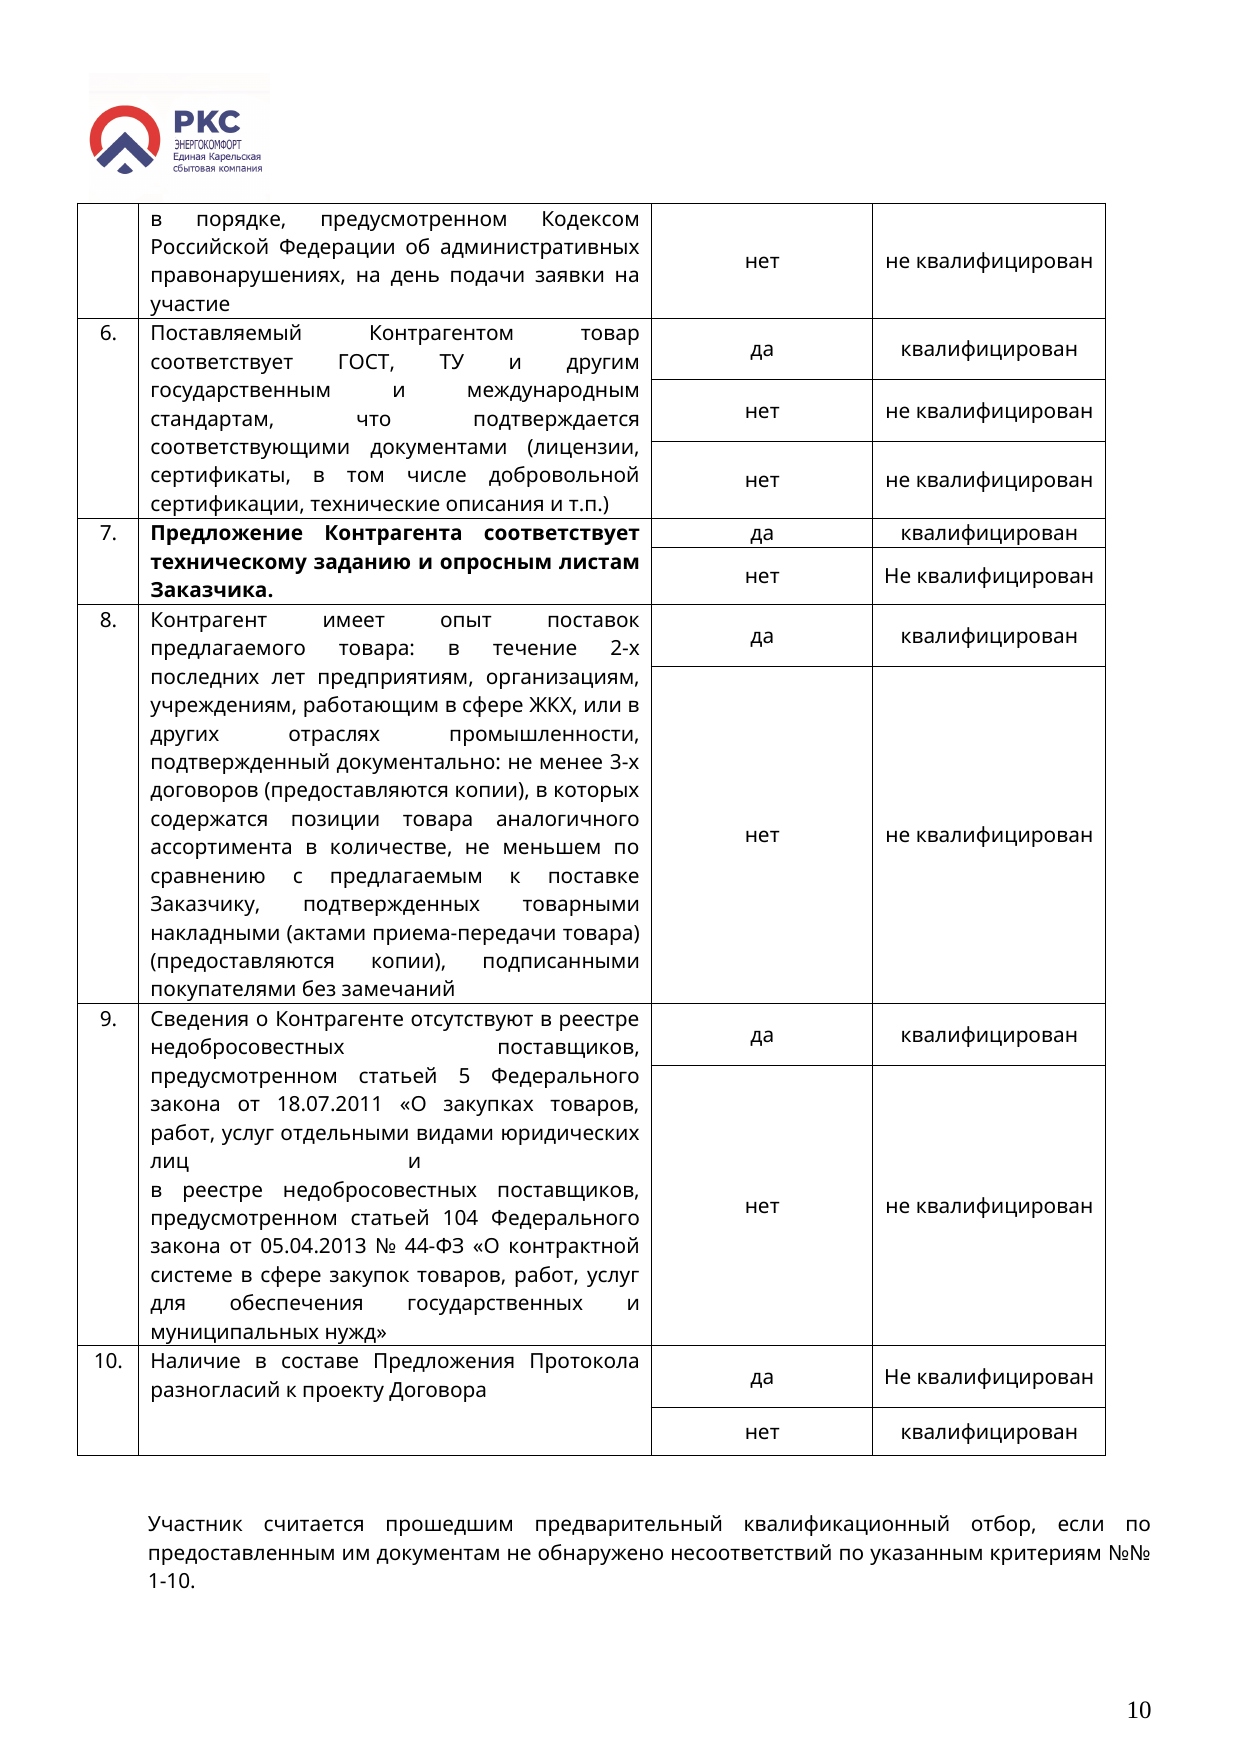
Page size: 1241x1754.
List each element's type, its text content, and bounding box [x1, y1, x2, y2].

table_cell да [652, 1004, 872, 1065]
table_cell 8. [78, 605, 138, 1003]
text Участник считается прошедшим предварительный квалификационный отбор, если по предоставленным им документам не обнаружено несоответствий по указанным критериям №№ 1-10. [148, 1509, 1152, 1594]
table_cell квалифицирован [873, 1004, 1105, 1065]
table_cell квалифицирован [873, 519, 1105, 547]
table_cell да [652, 605, 872, 666]
table_cell нет [652, 548, 872, 604]
table_cell 7. [78, 519, 138, 604]
table_cell да [652, 319, 872, 379]
table_cell Контрагент имеет опыт поставок предлагаемого товара: в течение 2-х последних лет предприятиям, организациям, учреждениям, работающим в сфере ЖКХ, или в других отраслях промышленности, подтвержденный документально: не менее 3-х договоров (предоставляются копии), в которых содержатся позиции товара аналогичного ассортимента в количестве, не меньшем по сравнению с предлагаемым к поставке Заказчику, подтвержденных товарными накладными (актами приема-передачи товара) (предоставляются копии), подписанными покупателями без замечаний [139, 605, 651, 1003]
table_cell Не квалифицирован [873, 548, 1105, 604]
table_cell 10. [78, 1346, 138, 1455]
table_cell да [652, 519, 872, 547]
table_cell нет [652, 380, 872, 441]
table_cell квалифицирован [873, 319, 1105, 379]
table_cell Поставляемый Контрагентом товар соответствует ГОСТ, ТУ и другим государственным и международным стандартам, что подтверждается соответствующими документами (лицензии, сертификаты, в том числе добровольной сертификации, технические описания и т.п.) [139, 319, 651, 517]
table_cell не квалифицирован [873, 204, 1105, 317]
table_cell 5. [78, 204, 138, 317]
table_cell нет [652, 442, 872, 517]
table_cell да [652, 1346, 872, 1407]
table_cell не квалифицирован [873, 667, 1105, 1003]
table_cell не квалифицирован [873, 380, 1105, 441]
table_cell нет [652, 1408, 872, 1455]
table_cell нет [652, 667, 872, 1003]
table_cell не квалифицирован [873, 442, 1105, 517]
picture [88, 73, 270, 203]
table_cell нет [652, 1066, 872, 1345]
table_cell 9. [78, 1004, 138, 1345]
table_cell Не квалифицирован [873, 1346, 1105, 1407]
table_cell квалифицирован [873, 605, 1105, 666]
table_cell Предложение Контрагента соответствует техническому заданию и опросным листам Заказчика. [139, 519, 651, 604]
table_cell Наличие в составе Предложения Протокола разногласий к проекту Договора [139, 1346, 651, 1455]
table_cell не квалифицирован [873, 1066, 1105, 1345]
table_cell 6. [78, 319, 138, 517]
table_cell Сведения о Контрагенте отсутствуют в реестре недобросовестных поставщиков, предусмотренном статьей 5 Федерального закона от 18.07.2011 «О закупках товаров, работ, услуг отдельными видами юридических лиц и в реестре недобросовестных поставщиков, предусмотренном статьей 104 Федерального закона от 05.04.2013 № 44-ФЗ «О контрактной системе в сфере закупок товаров, работ, услуг для обеспечения государственных и муниципальных нужд» [139, 1004, 651, 1345]
table_cell нет [652, 204, 872, 317]
table_cell квалифицирован [873, 1408, 1105, 1455]
